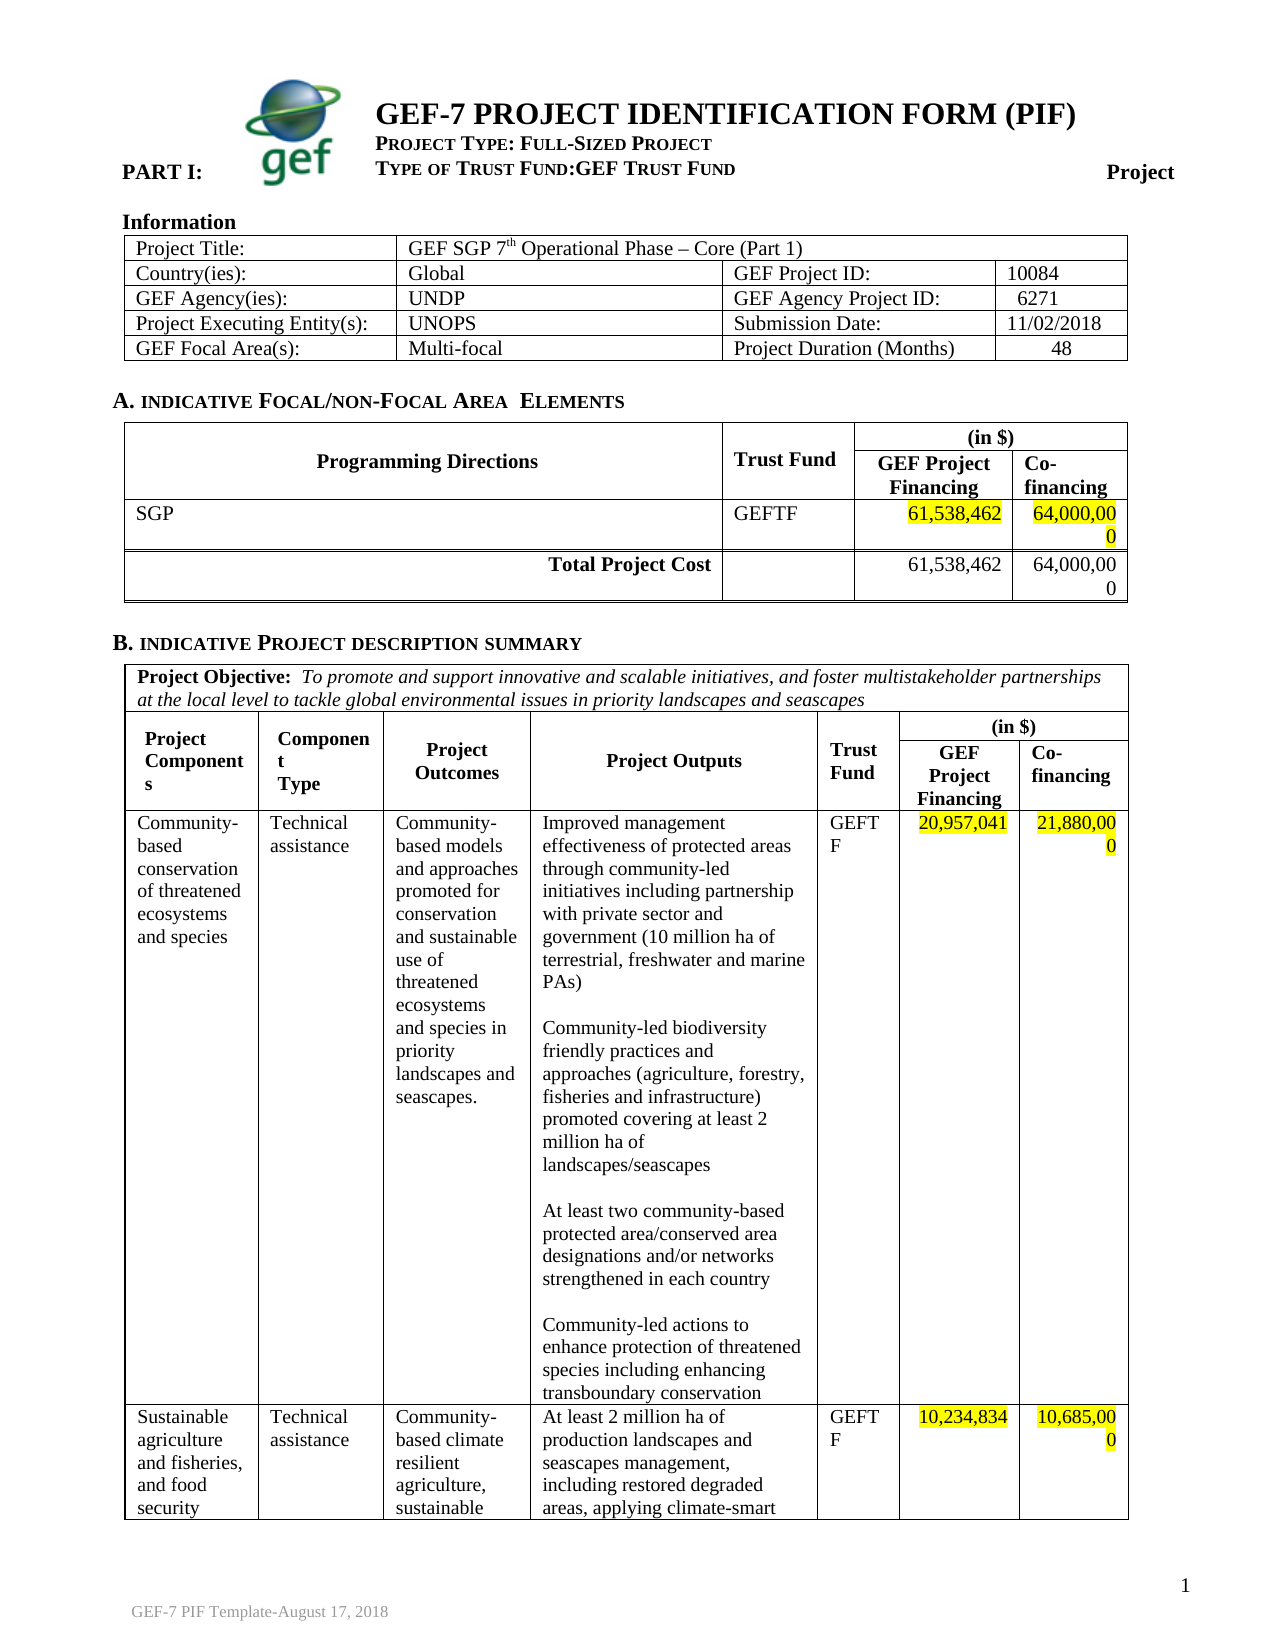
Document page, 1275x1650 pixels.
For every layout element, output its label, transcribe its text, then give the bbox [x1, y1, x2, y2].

table_cell Community-based conservation of threatened ecosystems and species [126, 811, 258, 1404]
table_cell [259, 1405, 383, 1519]
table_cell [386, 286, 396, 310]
table_header Trust Fund [723, 423, 854, 499]
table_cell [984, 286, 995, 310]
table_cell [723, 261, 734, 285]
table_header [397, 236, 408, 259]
picture [231, 77, 350, 200]
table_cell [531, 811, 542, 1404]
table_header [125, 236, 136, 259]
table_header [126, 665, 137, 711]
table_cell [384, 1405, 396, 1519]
table_header (in $) [855, 423, 1127, 450]
table_cell SGP [125, 500, 722, 548]
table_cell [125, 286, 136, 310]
text GEF-7 Project Identification Form (PIF) [375, 95, 1088, 131]
text Project Type: Full-Sized Project [375, 131, 1088, 155]
table_cell 20,957,041 [900, 811, 1019, 1404]
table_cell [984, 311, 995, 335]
table_cell 61,538,462 [855, 552, 1012, 600]
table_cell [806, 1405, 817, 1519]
table_cell Project Components [126, 712, 258, 810]
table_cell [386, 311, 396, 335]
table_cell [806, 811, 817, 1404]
table_cell GEFTF [818, 1405, 899, 1519]
subtitle A. indicative Focal/non-Focal Area Elements [112, 387, 1191, 414]
table_cell 10,234,834 [900, 1405, 1019, 1519]
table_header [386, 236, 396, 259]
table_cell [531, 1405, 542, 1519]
table_cell Component Type [259, 712, 383, 810]
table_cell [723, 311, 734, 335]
table_cell Trust Fund [818, 712, 899, 810]
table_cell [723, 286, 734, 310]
table_cell Community-based models and approaches promoted for conservation and sustainable use of threatened ecosystems and species in priority landscapes and seascapes. [384, 811, 530, 1404]
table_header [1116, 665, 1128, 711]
table_cell Co-financing [1020, 741, 1128, 810]
table_header Programming Directions [125, 423, 722, 499]
table_cell 61,538,462 [855, 500, 1012, 548]
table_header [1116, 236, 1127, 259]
subtitle B. indicative Project description summary [112, 629, 1191, 656]
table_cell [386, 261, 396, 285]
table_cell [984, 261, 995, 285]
table_cell 10,685,000 [1020, 1405, 1128, 1519]
table_cell (in $) [900, 712, 1128, 740]
table_cell Project Outputs [531, 712, 817, 810]
table_cell 21,880,000 [1020, 811, 1128, 1404]
list PART I: Project Information [122, 159, 1191, 234]
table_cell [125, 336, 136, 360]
table_cell Technical assistance [259, 811, 383, 1404]
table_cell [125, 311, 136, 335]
table_cell [723, 552, 854, 600]
text Type of Trust Fund:GEF Trust Fund [375, 155, 1088, 179]
table_cell Total Project Cost [125, 552, 722, 600]
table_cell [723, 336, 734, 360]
table_cell GEFTF [818, 811, 899, 1404]
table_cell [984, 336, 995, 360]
table_cell GEFTF [723, 500, 854, 548]
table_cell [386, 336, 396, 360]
table_cell Project Outcomes [384, 712, 530, 810]
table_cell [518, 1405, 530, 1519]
